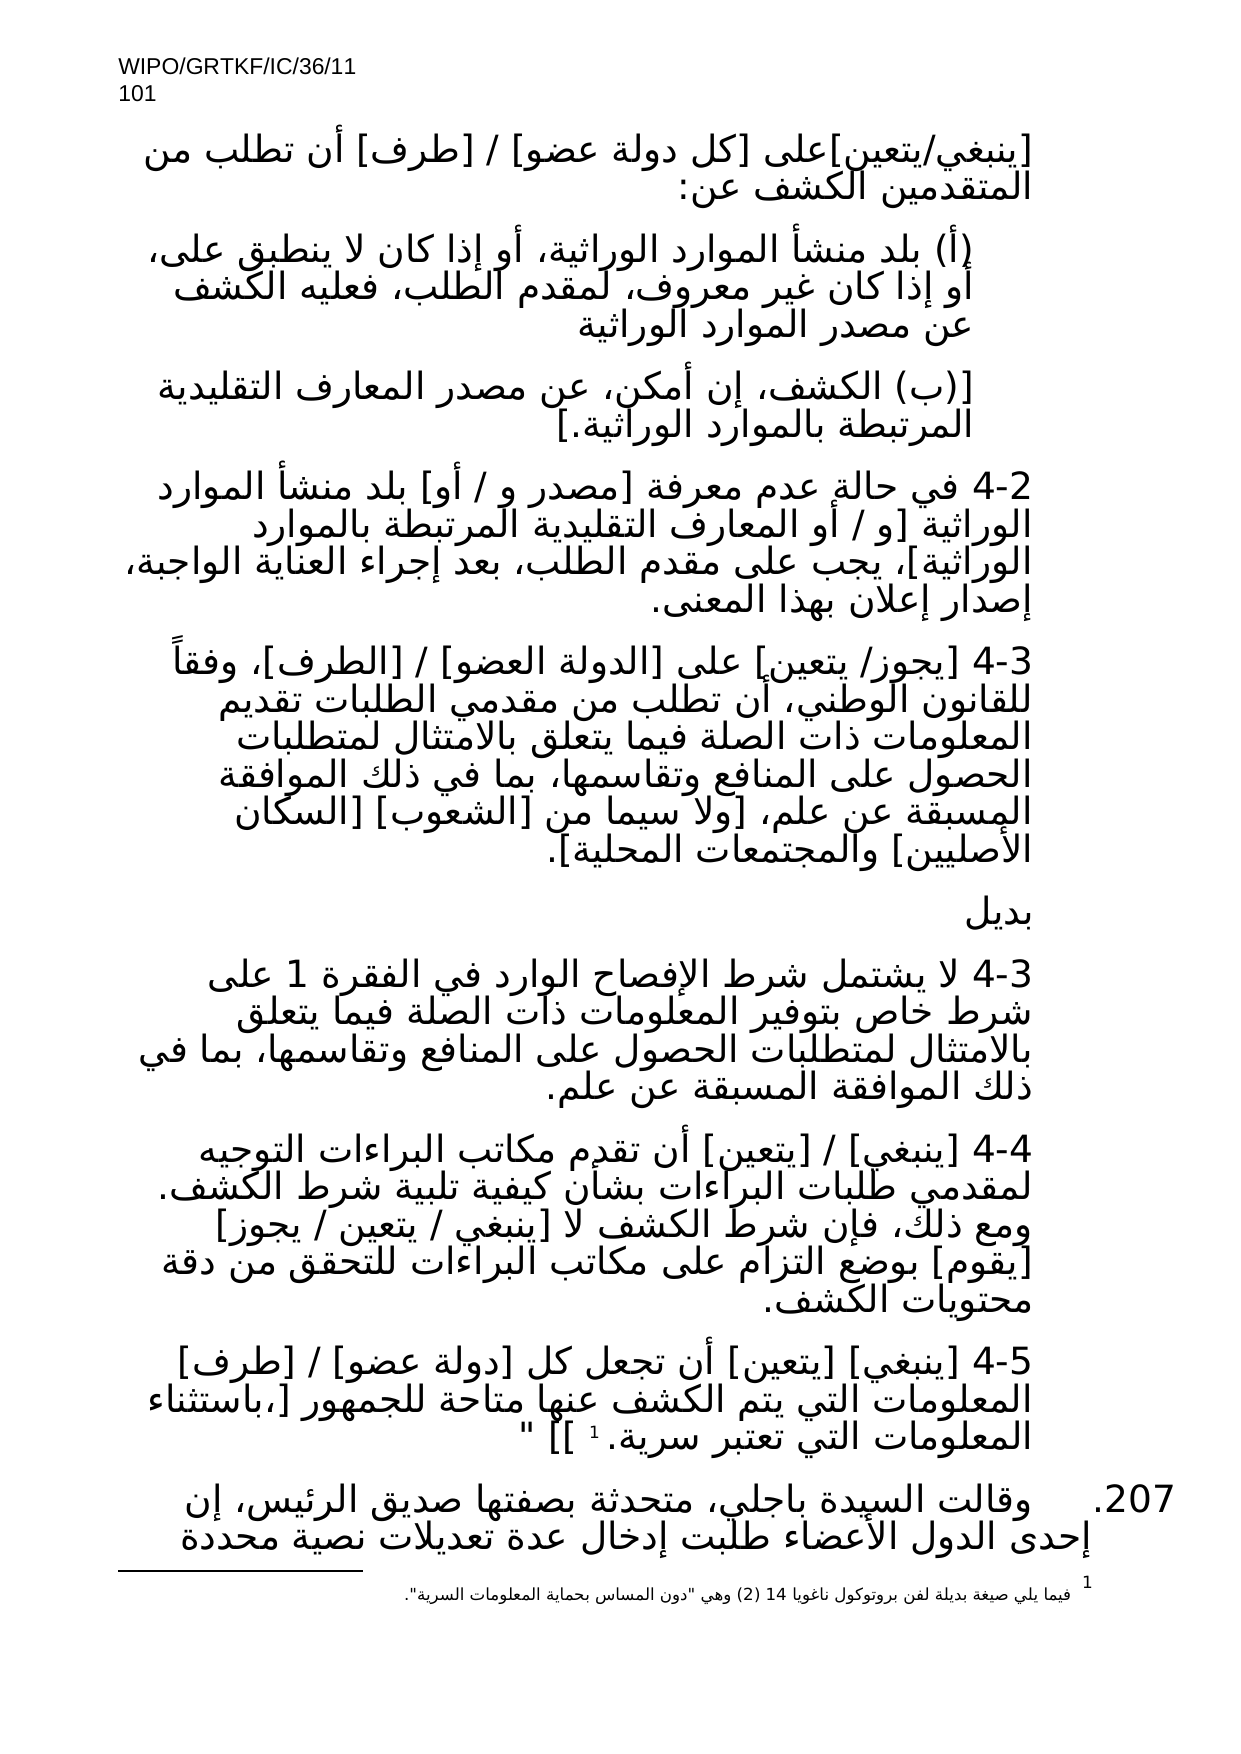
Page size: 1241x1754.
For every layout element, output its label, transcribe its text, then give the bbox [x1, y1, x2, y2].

list 4-3 [يجوز/ يتعين] على [الدولة العضو] / [الطرف]، وفقاً للقانون الوطني، أن تطلب من مقدمي الطلبات تقديم المعلومات ذات الصلة فيما يتعلق بالامتثال لمتطلبات الحصول على المنافع وتقاسمها، بما في ذلك الموافقة المسبقة عن علم، [ولا سيما من [الشعوب] [السكان الأصليين] والمجتمعات المحلية]. [118, 645, 1033, 870]
list (أ) بلد منشأ الموارد الوراثية، أو إذا كان لا ينطبق على، أو إذا كان غير معروف، لمقدم الطلب، فعليه الكشف عن مصدر الموارد الوراثية [118, 232, 974, 345]
list 4-3 لا يشتمل شرط الإفصاح الوارد في الفقرة 1 على شرط خاص بتوفير المعلومات ذات الصلة فيما يتعلق بالامتثال لمتطلبات الحصول على المنافع وتقاسمها، بما في ذلك الموافقة المسبقة عن علم. [118, 957, 1033, 1107]
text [118, 1482, 1092, 1557]
list بديل [118, 895, 1092, 932]
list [118, 132, 1033, 207]
list 4-2 في حالة عدم معرفة [مصدر و / أو] بلد منشأ الموارد الوراثية [و / أو المعارف التقليدية المرتبطة بالموارد الوراثية]، يجب على مقدم الطلب، بعد إجراء العناية الواجبة، إصدار إعلان بهذا المعنى. [118, 470, 1033, 620]
list 4-4 [ينبغي] / [يتعين] أن تقدم مكاتب البراءات التوجيه لمقدمي طلبات البراءات بشأن كيفية تلبية شرط الكشف. ومع ذلك، فإن شرط الكشف لا [ينبغي / يتعين / يجوز] [يقوم] بوضع التزام على مكاتب البراءات للتحقق من دقة محتويات الكشف. [118, 1132, 1033, 1320]
list [(ب) الكشف، إن أمكن، عن مصدر المعارف التقليدية المرتبطة بالموارد الوراثية.] [118, 370, 974, 445]
list 4-5 [ينبغي] [يتعين] أن تجعل كل [دولة عضو] / [طرف] المعلومات التي يتم الكشف عنها متاحة للجمهور [،باستثناء المعلومات التي تعتبر سرية. ]] " [118, 1345, 1033, 1457]
